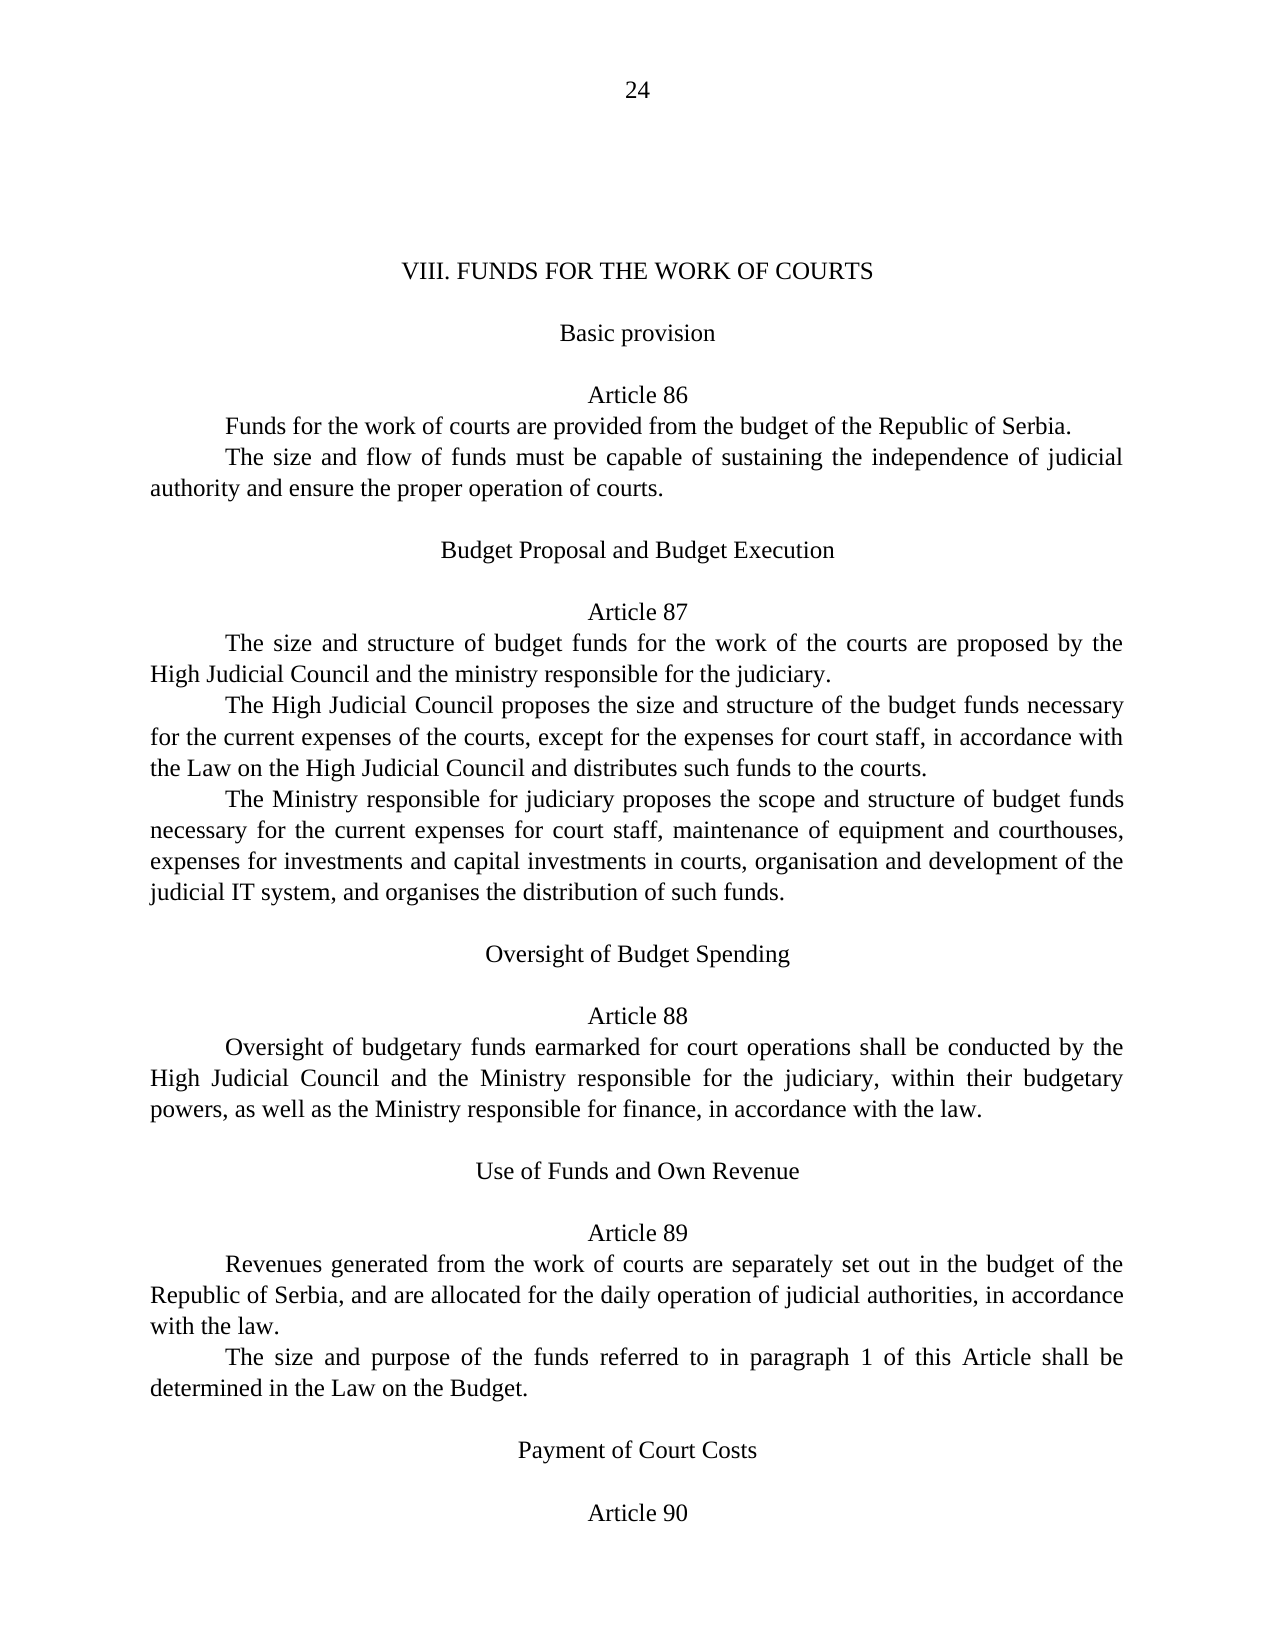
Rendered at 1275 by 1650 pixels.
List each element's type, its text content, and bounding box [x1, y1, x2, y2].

text Budget Proposal and Budget Execution [150, 535, 1125, 564]
text Basic provision [150, 318, 1125, 347]
text Article 88 [150, 1001, 1125, 1030]
text The Ministry responsible for judiciary proposes the scope and structure of budget funds necessary for the current expenses for court staff, maintenance of equipment and courthouses, expenses for investments and capital investments in courts, organisation and development of the judicial IT system, and organises the distribution of such funds. [150, 784, 1125, 906]
text Article 86 [150, 380, 1125, 409]
text Oversight of Budget Spending [150, 939, 1125, 968]
text Article 90 [150, 1498, 1125, 1526]
text Funds for the work of courts are provided from the budget of the Republic of Serbia. [150, 411, 1125, 440]
text The size and purpose of the funds referred to in paragraph 1 of this Article shall be determined in the Law on the Budget. [150, 1342, 1125, 1402]
text Payment of Court Costs [150, 1436, 1125, 1464]
text The size and structure of budget funds for the work of the courts are proposed by the High Judicial Council and the ministry responsible for the judiciary. [150, 628, 1125, 688]
text Article 87 [150, 597, 1125, 626]
text Revenues generated from the work of courts are separately set out in the budget of the Republic of Serbia, and are allocated for the daily operation of judicial authorities, in accordance with the law. [150, 1249, 1125, 1340]
text Use of Funds and Own Revenue [150, 1156, 1125, 1185]
text VIII. FUNDS FOR THE WORK OF COURTS [150, 256, 1125, 285]
text Article 89 [150, 1218, 1125, 1247]
text Oversight of budgetary funds earmarked for court operations shall be conducted by the High Judicial Council and the Ministry responsible for the judiciary, within their budgetary powers, as well as the Ministry responsible for finance, in accordance with the law. [150, 1032, 1125, 1123]
text The size and flow of funds must be capable of sustaining the independence of judicial authority and ensure the proper operation of courts. [150, 442, 1125, 502]
text The High Judicial Council proposes the size and structure of the budget funds necessary for the current expenses of the courts, except for the expenses for court staff, in accordance with the Law on the High Judicial Council and distributes such funds to the courts. [150, 691, 1125, 781]
